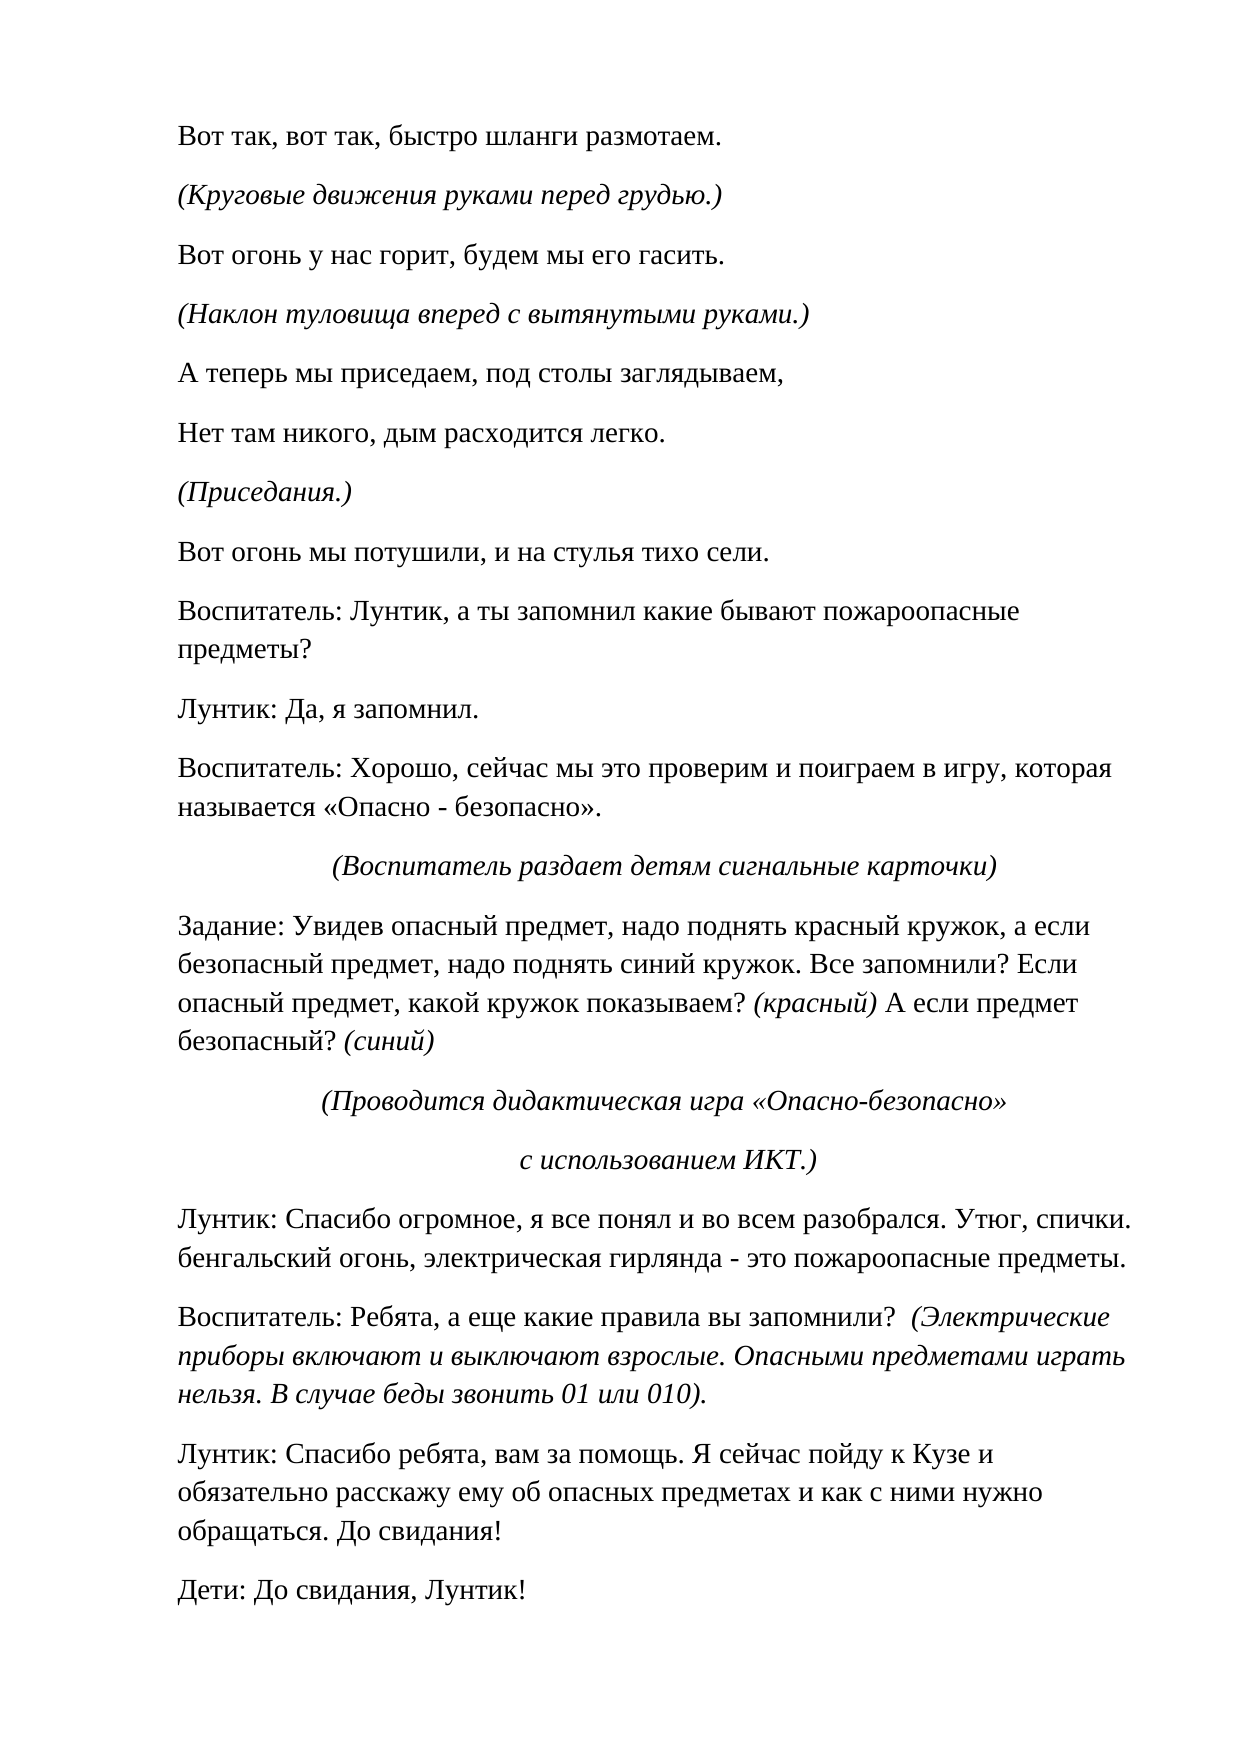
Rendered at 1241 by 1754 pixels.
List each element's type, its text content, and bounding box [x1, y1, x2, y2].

text (Проводится дидактическая игра «Опасно-безопасно» [177, 1083, 1152, 1116]
text Воспитатель: Хорошо, сейчас мы это проверим и поиграем в игру, которая называется «Опасно - безопасно». [177, 750, 1152, 822]
text Вот огонь у нас горит, будем мы его гасить. [177, 237, 1152, 270]
text Вот огонь мы потушили, и на стулья тихо сели. [177, 534, 1152, 567]
text (Приседания.) [177, 474, 1152, 508]
text Задание: Увидев опасный предмет, надо поднять красный кружок, а если безопасный предмет, надо поднять синий кружок. Все запомнили? Если опасный предмет, какой кружок показываем? (красный) А если предмет безопасный? (синий) [177, 908, 1152, 1057]
text с использованием ИКТ.) [177, 1142, 1152, 1176]
text Нет там никого, дым расходится легко. [177, 415, 1152, 448]
text (Воспитатель раздает детям сигнальные карточки) [177, 848, 1152, 882]
text (Наклон туловища вперед с вытянутыми руками.) [177, 296, 1152, 330]
text (Круговые движения руками перед грудью.) [177, 177, 1152, 211]
text Вот так, вот так, быстро шланги размотаем. [177, 118, 1152, 152]
text Лунтик: Спасибо ребята, вам за помощь. Я сейчас пойду к Кузе и обязательно расскажу ему об опасных предметах и как с ними нужно обращаться. До свидания! [177, 1436, 1152, 1546]
text Лунтик: Спасибо огромное, я все понял и во всем разобрался. Утюг, спички. бенгальский огонь, электрическая гирлянда - это пожароопасные предметы. [177, 1201, 1152, 1273]
text А теперь мы приседаем, под столы заглядываем, [177, 356, 1152, 389]
text Дети: До свидания, Лунтик! [177, 1572, 1152, 1606]
text Лунтик: Да, я запомнил. [177, 691, 1152, 724]
text Воспитатель: Ребята, а еще какие правила вы запомнили? (Электрические приборы включают и выключают взрослые. Опасными предметами играть нельзя. В случае беды звонить 01 или 010). [177, 1299, 1152, 1410]
text Воспитатель: Лунтик, а ты запомнил какие бывают пожароопасные предметы? [177, 593, 1152, 665]
